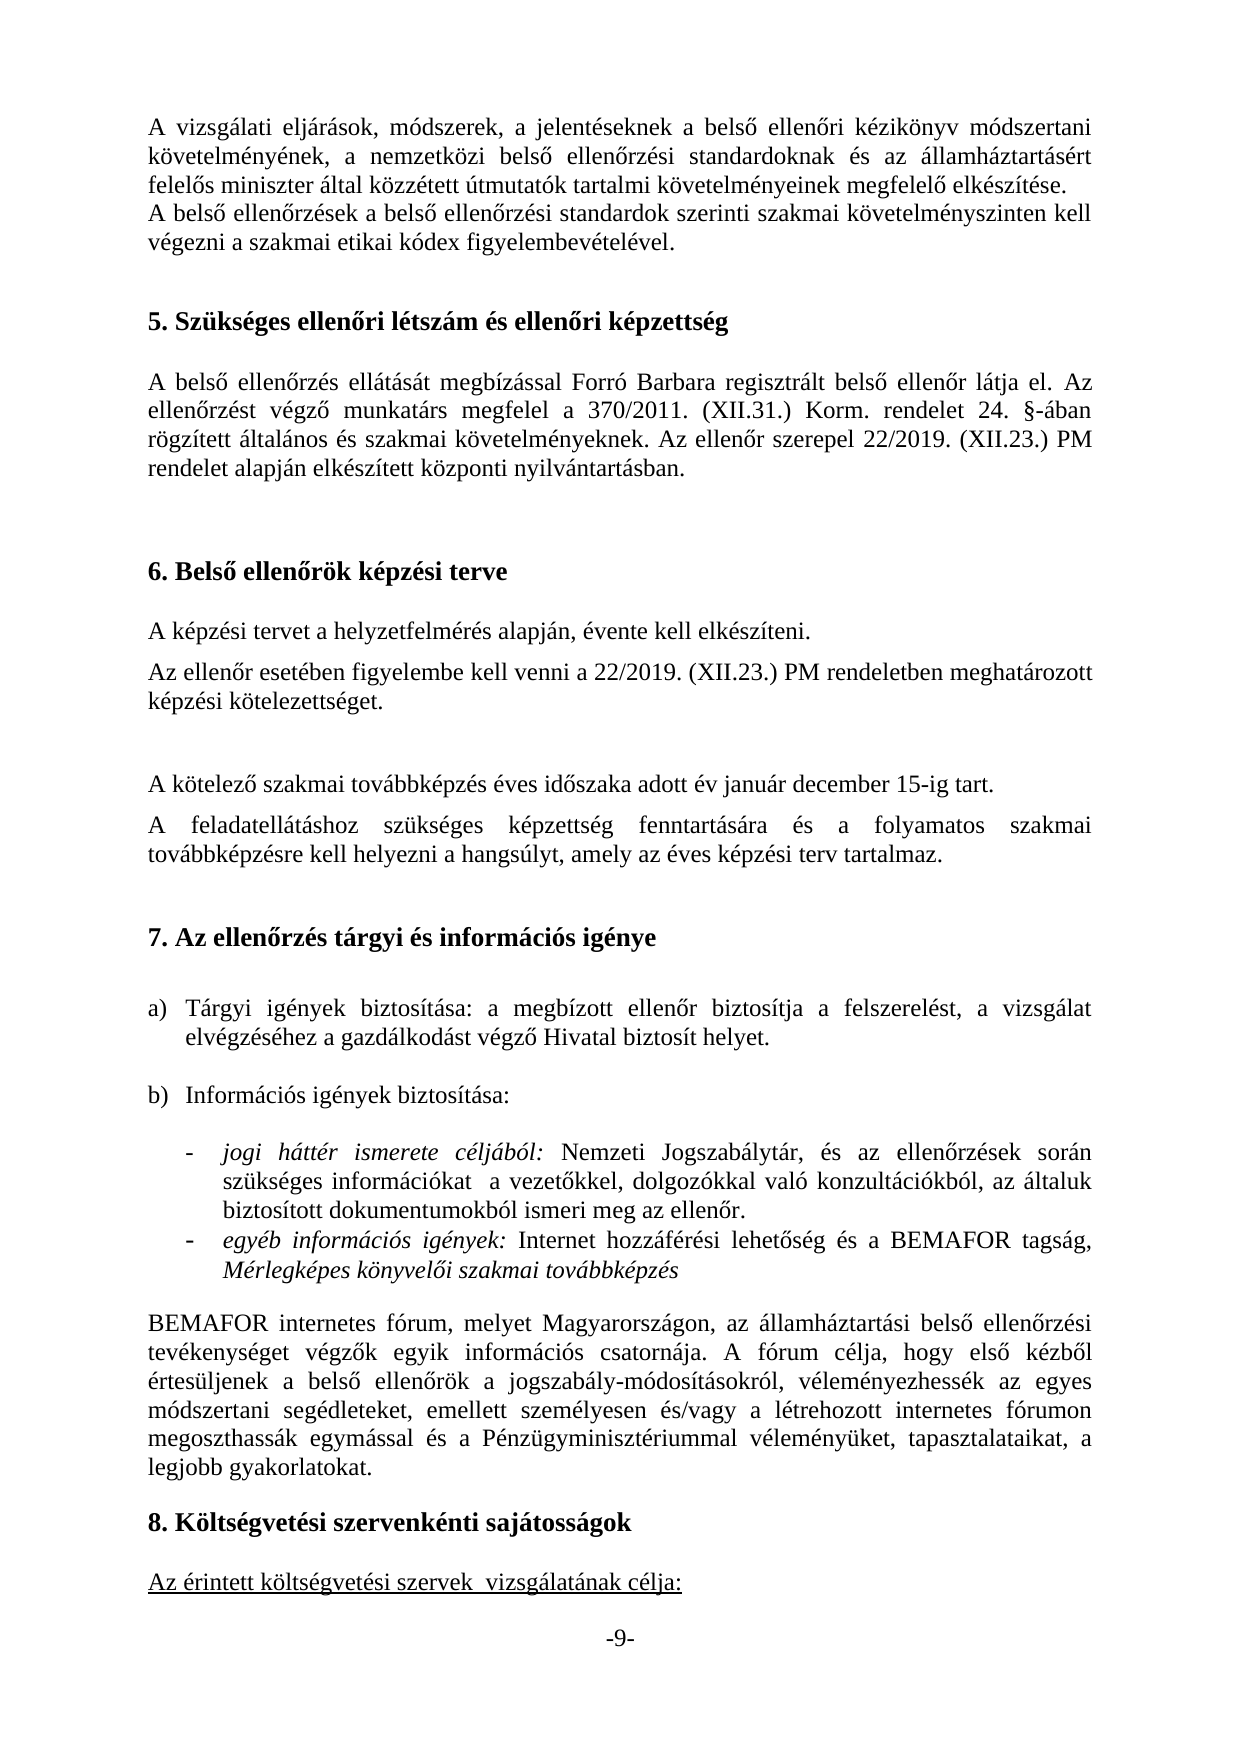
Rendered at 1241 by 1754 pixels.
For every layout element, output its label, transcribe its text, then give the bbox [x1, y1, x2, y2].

text BEMAFOR internetes fórum, melyet Magyarországon, az államháztartási belső ellenőrzési tevékenységet végzők egyik információs csatornája. A fórum célja, hogy első kézből értesüljenek a belső ellenőrök a jogszabály-módosításokról, véleményezhessék az egyes módszertani segédleteket, emellett személyesen és/vagy a létrehozott internetes fórumon megoszthassák egymással és a Pénzügyminisztériummal véleményüket, tapasztalataikat, a legjobb gyakorlatokat. [148, 1308, 1093, 1481]
list Tárgyi igények biztosítása: a megbízott ellenőr biztosítja a felszerelést, a vizsgálat elvégzéséhez a gazdálkodást végző Hivatal biztosít helyet. [148, 993, 1093, 1051]
list egyéb információs igények: Internet hozzáférési lehetőség és a BEMAFOR tagság, Mérlegképes könyvelői szakmai továbbképzés [185, 1223, 1093, 1283]
list jogi háttér ismerete céljából: Nemzeti Jogszabálytár, és az ellenőrzések során szükséges információkat a vezetőkkel, dolgozókkal való konzultációkból, az általuk biztosított dokumentumokból ismeri meg az ellenőr. [185, 1137, 1093, 1223]
text A belső ellenőrzések a belső ellenőrzési standardok szerinti szakmai követelményszinten kell végezni a szakmai etikai kódex figyelembevételével. [148, 198, 1093, 256]
text A képzési tervet a helyzetfelmérés alapján, évente kell elkészíteni. [148, 616, 1093, 645]
list Információs igények biztosítása: [148, 1080, 1093, 1108]
text 7. Az ellenőrzés tárgyi és információs igénye [148, 921, 1093, 952]
text A belső ellenőrzés ellátását megbízással Forró Barbara regisztrált belső ellenőr látja el. Az ellenőrzést végző munkatárs megfelel a 370/2011. (XII.31.) Korm. rendelet 24. §-ában rögzített általános és szakmai követelményeknek. Az ellenőr szerepel 22/2019. (XII.23.) PM rendelet alapján elkészített központi nyilvántartásban. [148, 367, 1093, 482]
text A feladatellátáshoz szükséges képzettség fenntartására és a folyamatos szakmai továbbképzésre kell helyezni a hangsúlyt, amely az éves képzési terv tartalmaz. [148, 810, 1093, 867]
text 6. Belső ellenőrök képzési terve [148, 555, 1093, 586]
text A kötelező szakmai továbbképzés éves időszaka adott év január december 15-ig tart. [148, 769, 1093, 797]
text Az ellenőr esetében figyelembe kell venni a 22/2019. (XII.23.) PM rendeletben meghatározott képzési kötelezettséget. [148, 657, 1093, 715]
text A vizsgálati eljárások, módszerek, a jelentéseknek a belső ellenőri kézikönyv módszertani követelményének, a nemzetközi belső ellenőrzési standardoknak és az államháztartásért felelős miniszter által közzétett útmutatók tartalmi követelményeinek megfelelő elkészítése. [148, 112, 1093, 198]
text Az érintett költségvetési szervek vizsgálatának célja: [148, 1567, 1093, 1596]
text 8. Költségvetési szervenkénti sajátosságok [148, 1506, 1093, 1537]
text 5. Szükséges ellenőri létszám és ellenőri képzettség [148, 305, 1093, 336]
